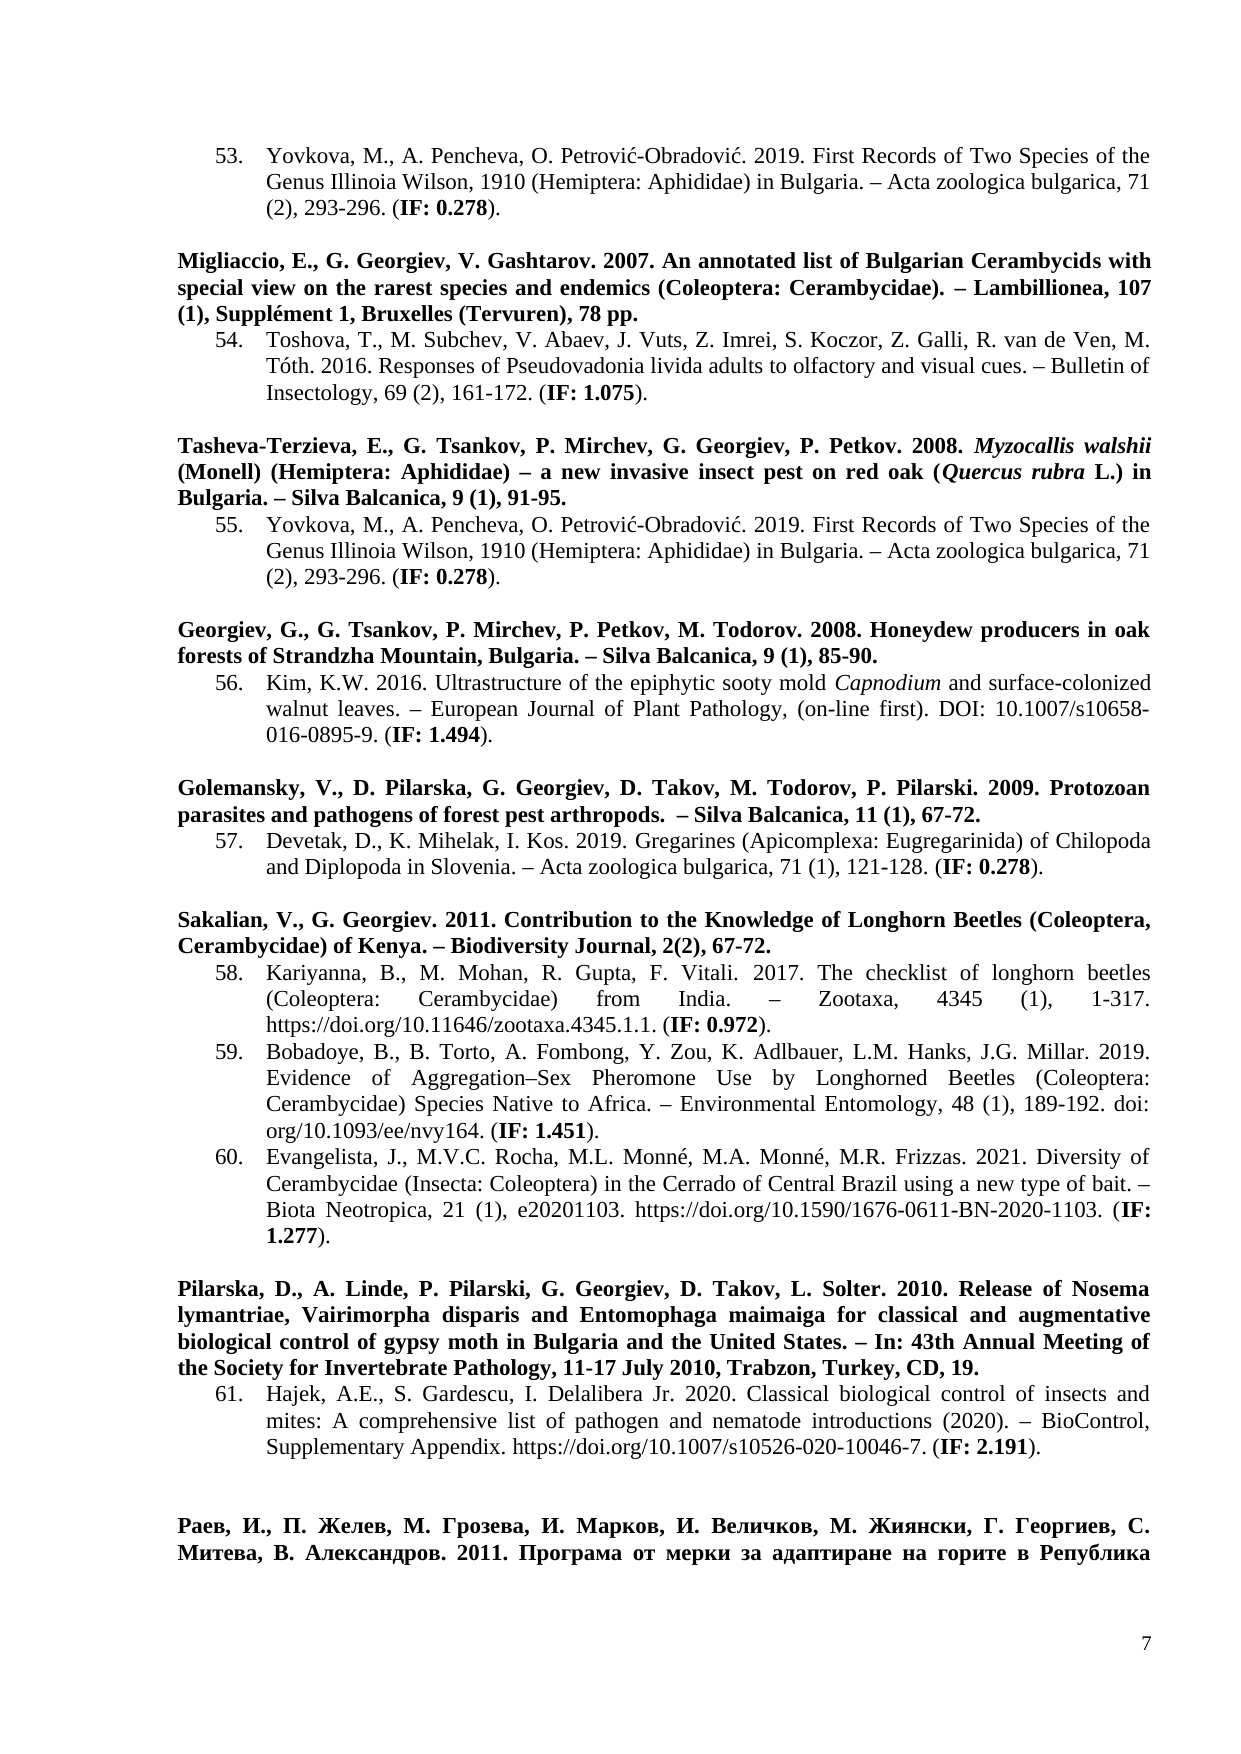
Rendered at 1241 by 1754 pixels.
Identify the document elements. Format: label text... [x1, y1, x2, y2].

text Georgiev, G., G. Tsankov, P. Mirchev, P. Petkov, M. Todorov. 2008. Honeydew producers in oak forests of Strandzha Mountain, Bulgaria. – Silva Balcanica, 9 (1), 85-90. [177, 616, 1152, 669]
list Bobadoye, B., B. Torto, A. Fombong, Y. Zou, K. Adlbauer, L.M. Hanks, J.G. Millar. 2019. Evidence of Aggregation–Sex Pheromone Use by Longhorned Beetles (Coleoptera: Cerambycidae) Species Native to Africa. – Environmental Entomology, 48 (1), 189-192. doi: org/10.1093/ee/nvy164. (IF: 1.451). [215, 1038, 1152, 1143]
text Tasheva-Terzieva, Е., G. Tsankov, P. Mirchev, G. Georgiev, P. Petkov. 2008. Myzocallis walshii (Monell) (Hemiptera: Aphididae) – a new invasive insect pest on red oak (Quercus rubra L.) in Bulgaria. – Silva Balcanica, 9 (1), 91-95. [177, 432, 1152, 511]
list Kariyanna, B., M. Mohan, R. Gupta, F. Vitali. 2017. The checklist of longhorn beetles (Coleoptera: Cerambycidae) from India. – Zootaxa, 4345 (1), 1-317. https://doi.org/10.11646/zootaxa.4345.1.1. (IF: 0.972). [215, 959, 1152, 1038]
list Devetak, D., K. Mihelak, I. Kos. 2019. Gregarines (Apicomplexa: Eugregarinida) of Chilopoda and Diplopoda in Slovenia. – Acta zoologica bulgarica, 71 (1), 121-128. (IF: 0.278). [215, 827, 1152, 880]
text Pilarska, D., A. Linde, P. Pilarski, G. Georgiev, D. Takov, L. Solter. 2010. Release of Nosema lymantriae, Vairimorpha disparis and Entomophaga maimaiga for classical and augmentative biological control of gypsy moth in Bulgaria and the United States. – In: 43th Annual Meeting of the Society for Invertebrate Pathology, 11-17 July 2010, Trabzon, Turkey, CD, 19. [177, 1275, 1152, 1380]
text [177, 1512, 1152, 1565]
list Evangelista, J., M.V.C. Rocha, M.L. Monné, M.A. Monné, M.R. Frizzas. 2021. Diversity of Cerambycidae (Insecta: Coleoptera) in the Cerrado of Central Brazil using a new type of bait. – Biota Neotropica, 21 (1), e20201103. https://doi.org/10.1590/1676-0611-BN-2020-1103. (IF: 1.277). [215, 1143, 1152, 1249]
list Kim, K.W. 2016. Ultrastructure of the epiphytic sooty mold Capnodium and surface-colonized walnut leaves. – European Journal of Plant Pathology, (on-line first). DOI: 10.1007/s10658-016-0895-9. (IF: 1.494). [215, 669, 1152, 748]
list Hajek, A.E., S. Gardescu, I. Delalibera Jr. 2020. Classical biological control of insects and mites: A comprehensive list of pathogen and nematode introductions (2020). – BioControl, Supplementary Appendix. https://doi.org/10.1007/s10526-020-10046-7. (IF: 2.191). [215, 1380, 1152, 1459]
list Toshova, T., M. Subchev, V. Abaev, J. Vuts, Z. Imrei, S. Koczor, Z. Galli, R. van de Ven, M. Tóth. 2016. Responses of Pseudovadonia livida adults to olfactory and visual cues. – Bulletin of Insectology, 69 (2), 161-172. (IF: 1.075). [215, 326, 1152, 405]
text Migliaccio, E., G. Georgiev, V. Gashtarov. 2007. An annotated list of Bulgarian Cerambycids with special view on the rarest species and endemics (Coleoptera: Cerambycidae). – Lambillionea, 107 (1), Supplément 1, Bruxelles (Tervuren), 78 pp. [177, 247, 1152, 326]
text Golemansky, V., D. Pilarska, G. Georgiev, D. Takov, M. Todorov, P. Pilarski. 2009. Protozoan parasites and pathogens of forest pest arthropods. – Silva Balcanica, 11 (1), 67-72. [177, 774, 1152, 827]
text Sakalian, V., G. Georgiev. 2011. Contribution to the Knowledge of Longhorn Beetles (Coleoptera, Cerambycidae) of Kenya. – Biodiversity Journal, 2(2), 67-72. [177, 906, 1152, 959]
